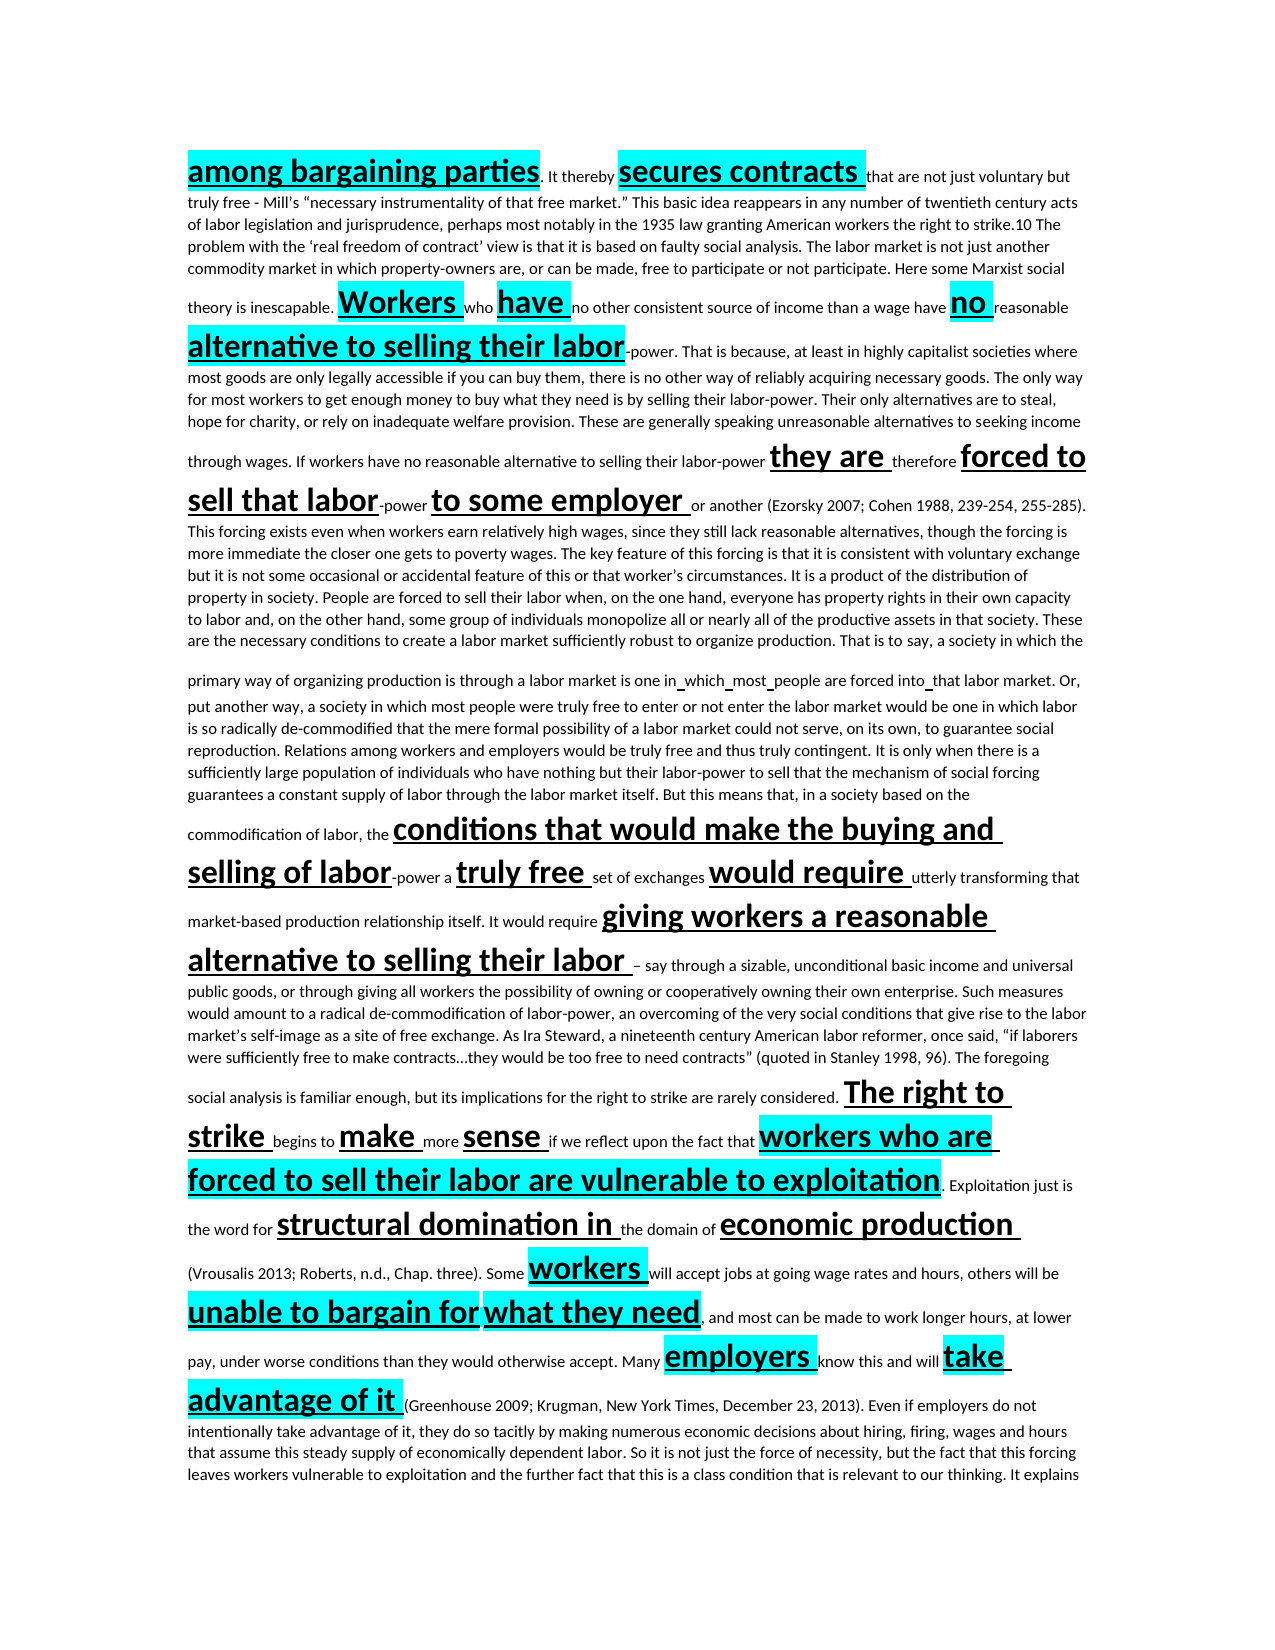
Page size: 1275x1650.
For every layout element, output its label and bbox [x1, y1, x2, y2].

text [187, 150, 1087, 1485]
